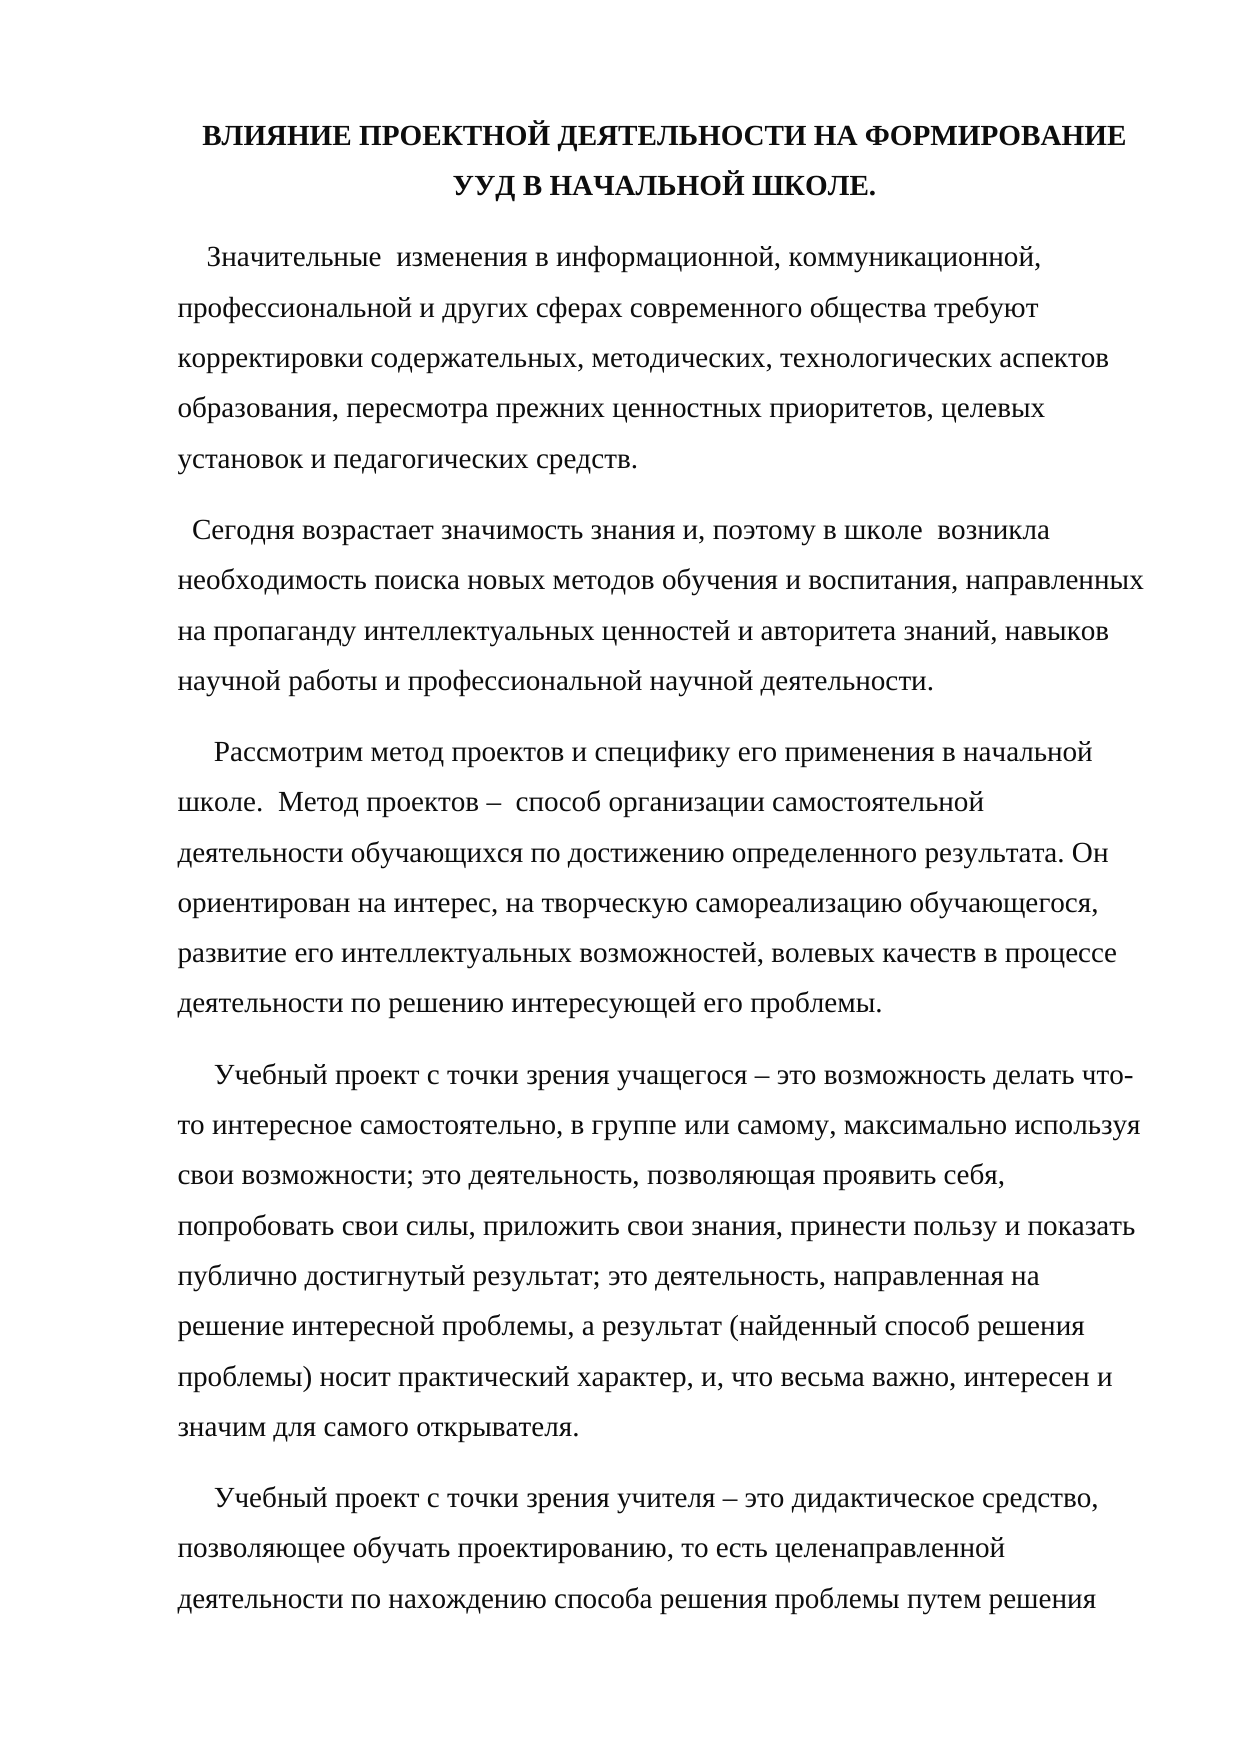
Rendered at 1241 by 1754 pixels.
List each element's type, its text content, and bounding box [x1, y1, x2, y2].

text Значительные изменения в информационной, коммуникационной, профессиональной и других сферах современного общества требуют корректировки содержательных, методических, технологических аспектов образования, пересмотра прежних ценностных приоритетов, целевых установок и педагогических средств. [177, 239, 1152, 474]
text Сегодня возрастает значимость знания и, поэтому в школе возникла необходимость поиска новых методов обучения и воспитания, направленных на пропаганду интеллектуальных ценностей и авторитета знаний, навыков научной работы и профессиональной научной деятельности. [177, 512, 1152, 696]
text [177, 1480, 1152, 1614]
text Рассмотрим метод проектов и специфику его применения в начальной школе. Метод проектов – способ организации самостоятельной деятельности обучающихся по достижению определенного результата. Он ориентирован на интерес, на творческую самореализацию обучающегося, развитие его интеллектуальных возможностей, волевых качеств в процессе деятельности по решению интересующей его проблемы. [177, 734, 1152, 1019]
text ВЛИЯНИЕ ПРОЕКТНОЙ ДЕЯТЕЛЬНОСТИ НА ФОРМИРОВАНИЕ УУД В НАЧАЛЬНОЙ ШКОЛЕ. [177, 118, 1152, 202]
text Учебный проект с точки зрения учащегося – это возможность делать что-то интересное самостоятельно, в группе или самому, максимально используя свои возможности; это деятельность, позволяющая проявить себя, попробовать свои силы, приложить свои знания, принести пользу и показать публично достигнутый результат; это деятельность, направленная на решение интересной проблемы, а результат (найденный способ решения проблемы) носит практический характер, и, что весьма важно, интересен и значим для самого открывателя. [177, 1057, 1152, 1442]
